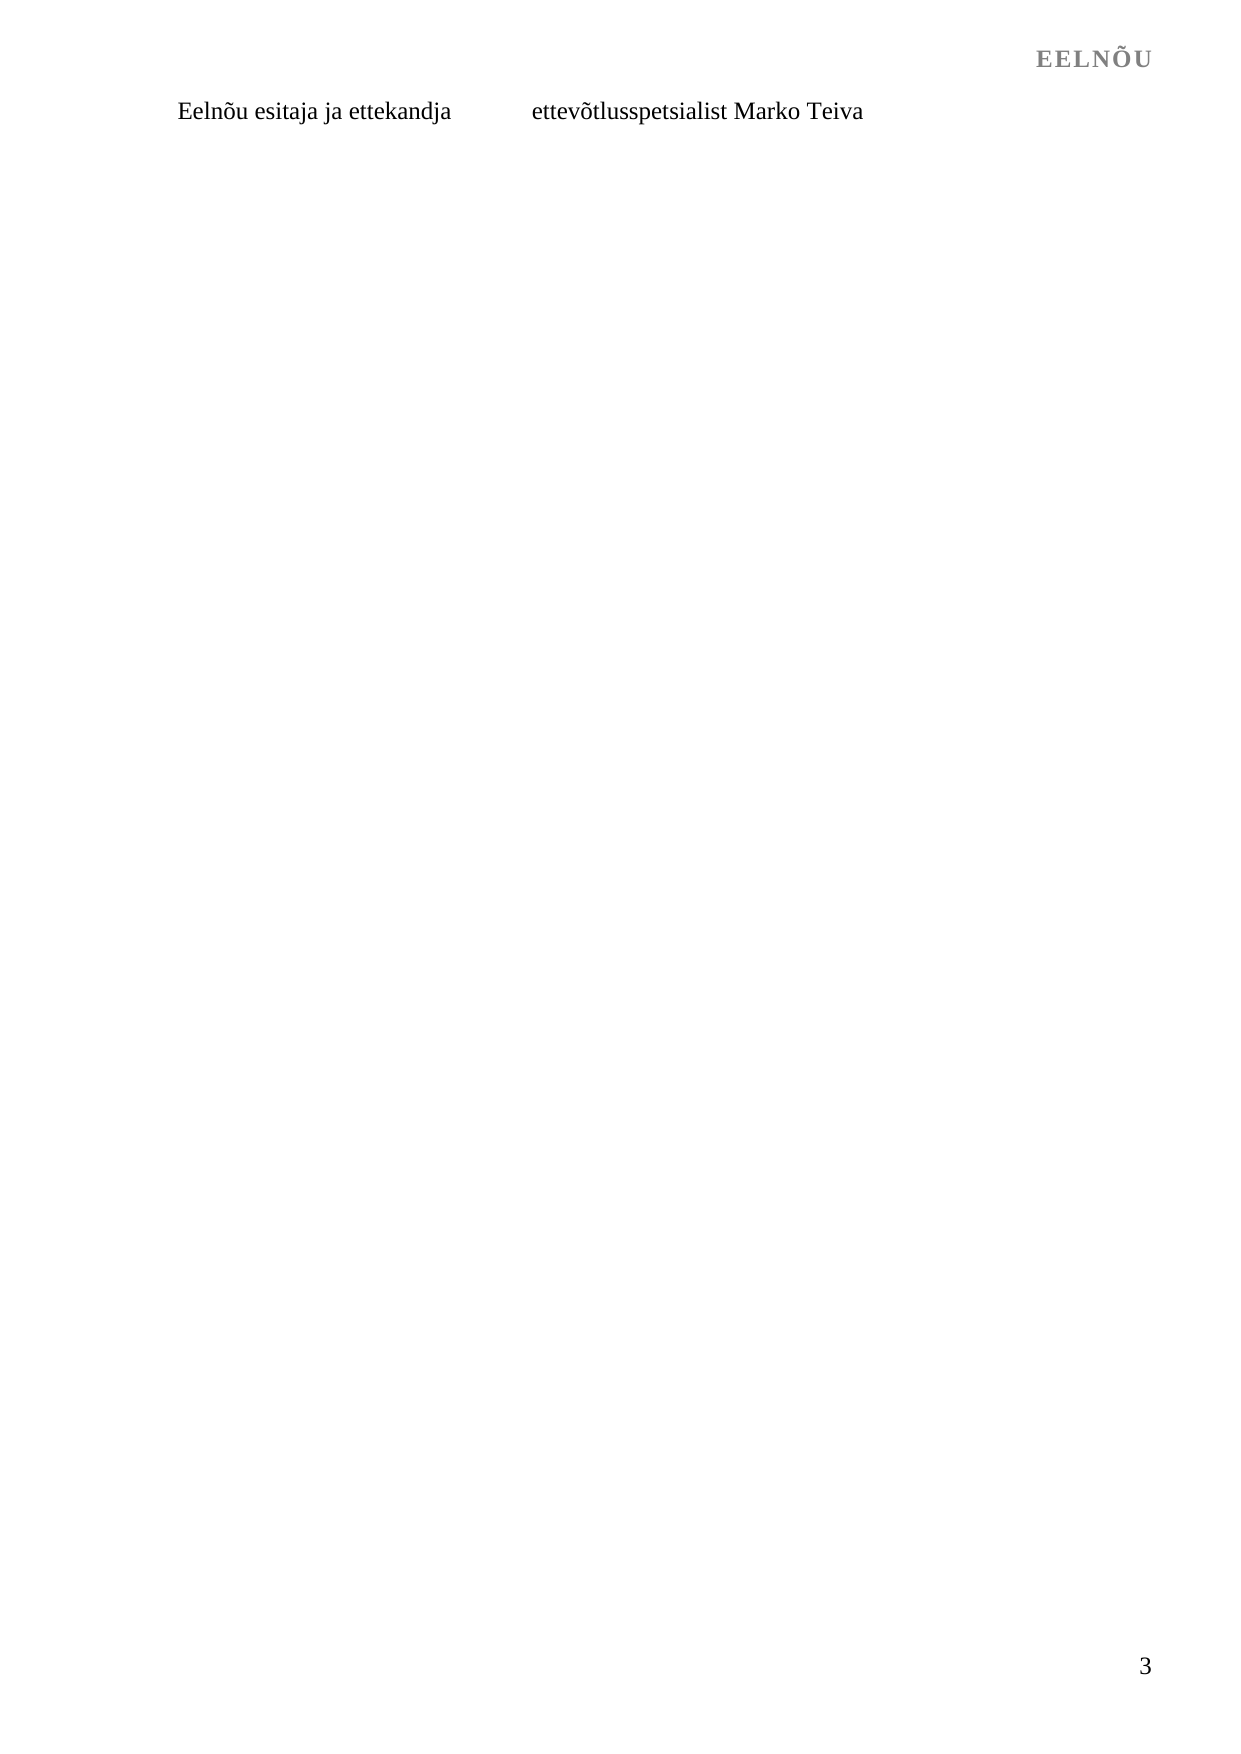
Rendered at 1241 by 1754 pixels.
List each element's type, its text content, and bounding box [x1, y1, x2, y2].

table_cell Eelnõu esitaja ja ettekandja [166, 96, 520, 124]
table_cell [520, 96, 1125, 124]
